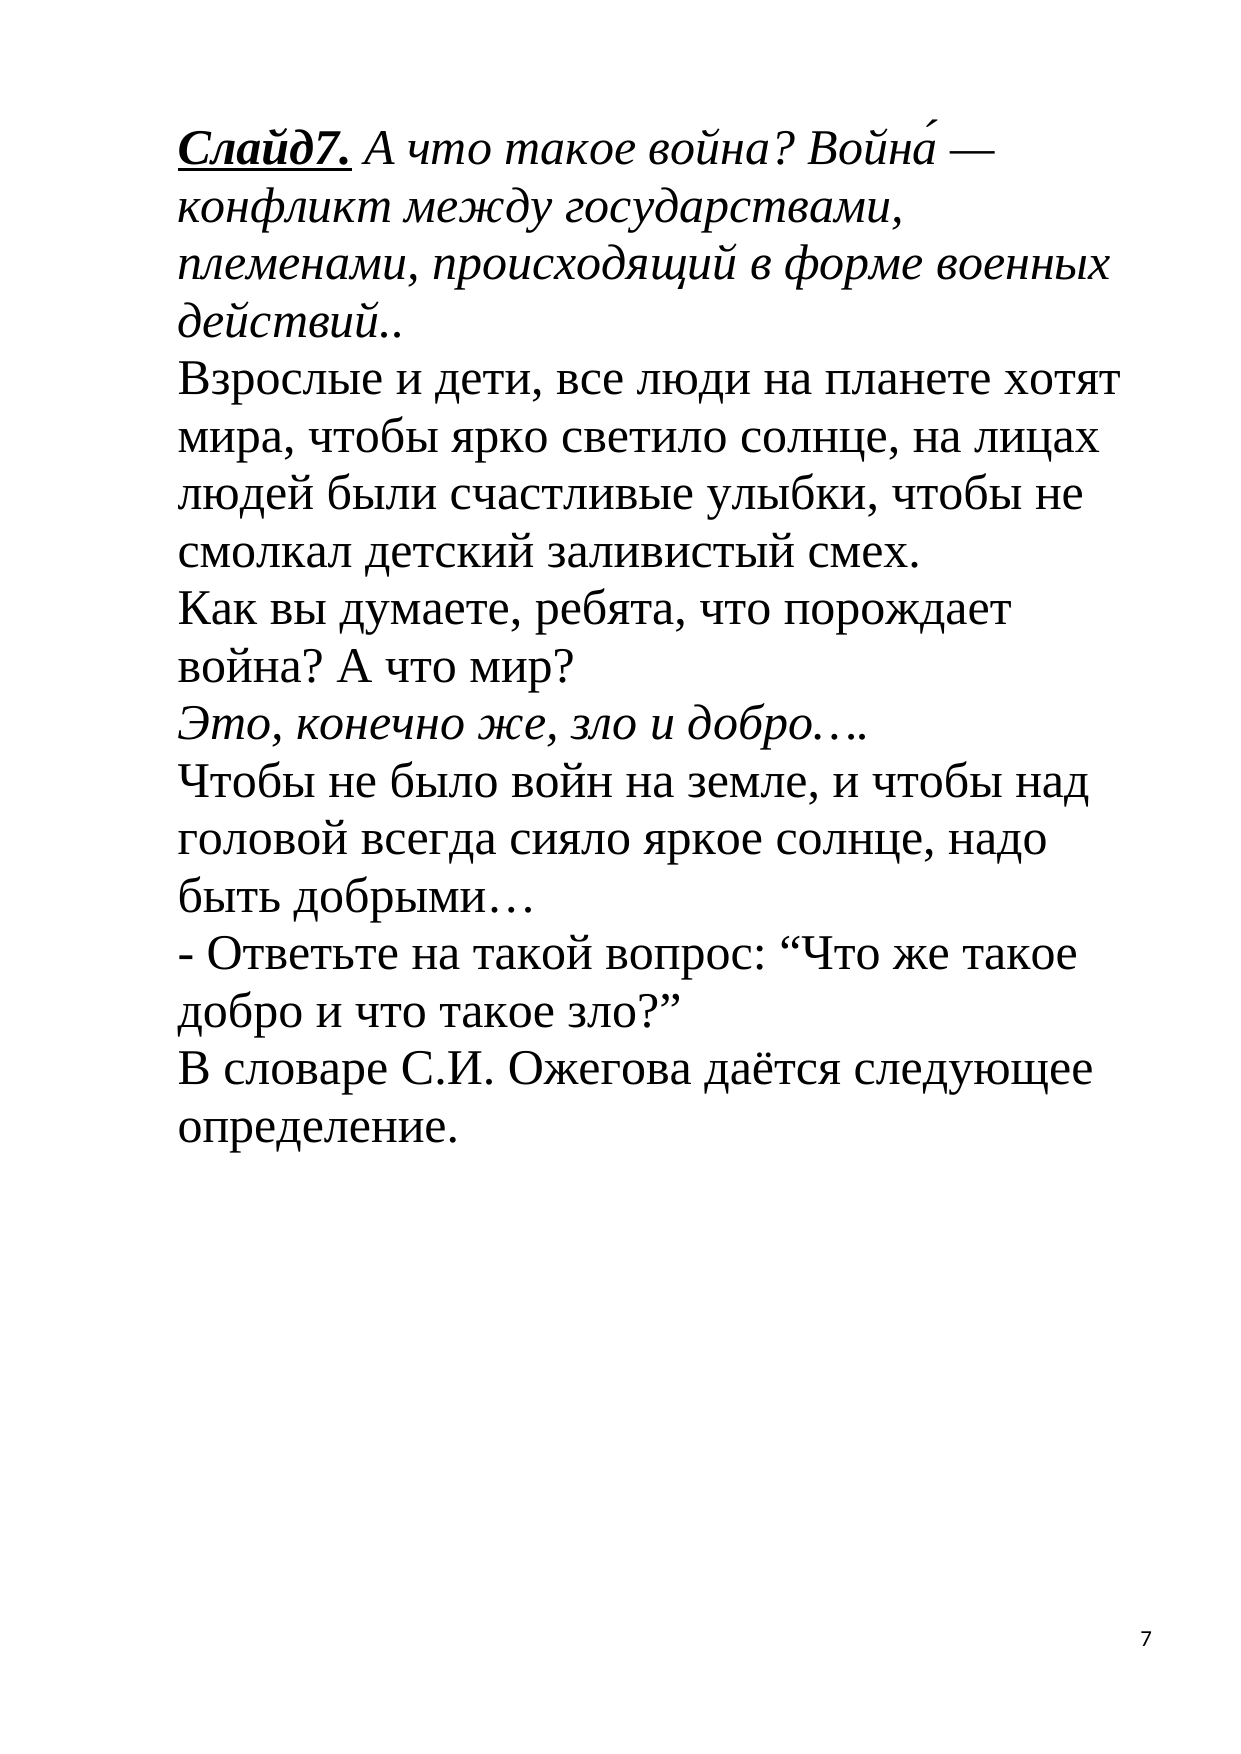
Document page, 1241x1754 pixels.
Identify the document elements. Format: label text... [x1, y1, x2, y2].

text - Ответьте на такой вопрос: “Что же такое добро и что такое зло?” [177, 923, 1152, 1038]
text Это, конечно же, зло и добро…. Чтобы не было войн на земле, и чтобы над головой всегда сияло яркое солнце, надо быть добрыми… [177, 693, 1152, 923]
text Слайд7. А что такое война? Война́ — конфликт между государствами, племенами, происходящий в форме военных действий.. [177, 118, 1152, 348]
text Как вы думаете, ребята, что порождает война? А что мир? [177, 578, 1152, 693]
text Взрослые и дети, все люди на планете хотят мира, чтобы ярко светило солнце, на лицах людей были счастливые улыбки, чтобы не смолкал детский заливистый смех. [177, 348, 1152, 578]
text В словаре С.И. Ожегова даётся следующее определение. [177, 1038, 1152, 1153]
